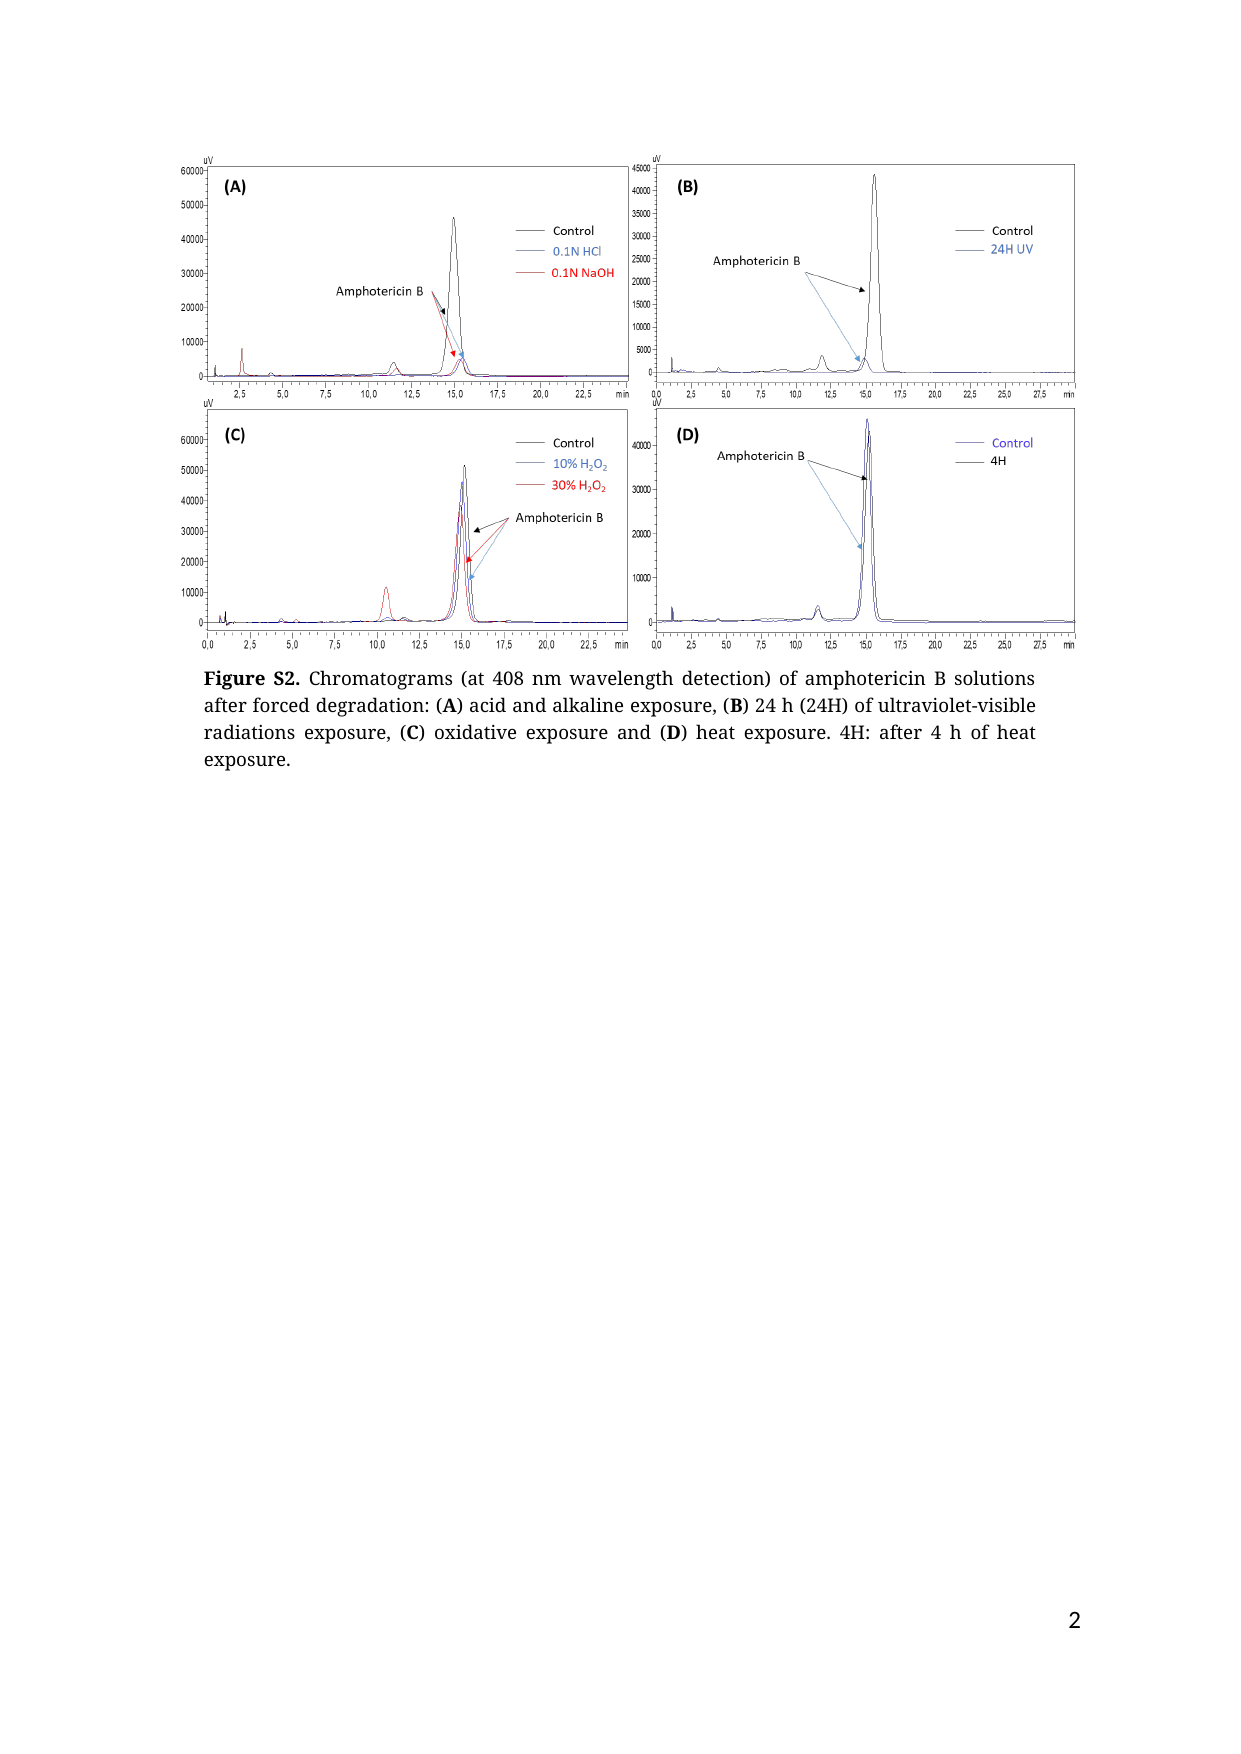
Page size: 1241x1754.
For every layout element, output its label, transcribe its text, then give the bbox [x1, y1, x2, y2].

picture [159, 147, 1092, 651]
text Figure S2. Chromatograms (at 408 nm wavelength detection) of amphotericin B solutions after forced degradation: (A) acid and alkaline exposure, (B) 24 h (24H) of ultraviolet-visible radiations exposure, (C) oxidative exposure and (D) heat exposure. 4H: after 4 h of heat exposure. [204, 663, 1036, 772]
